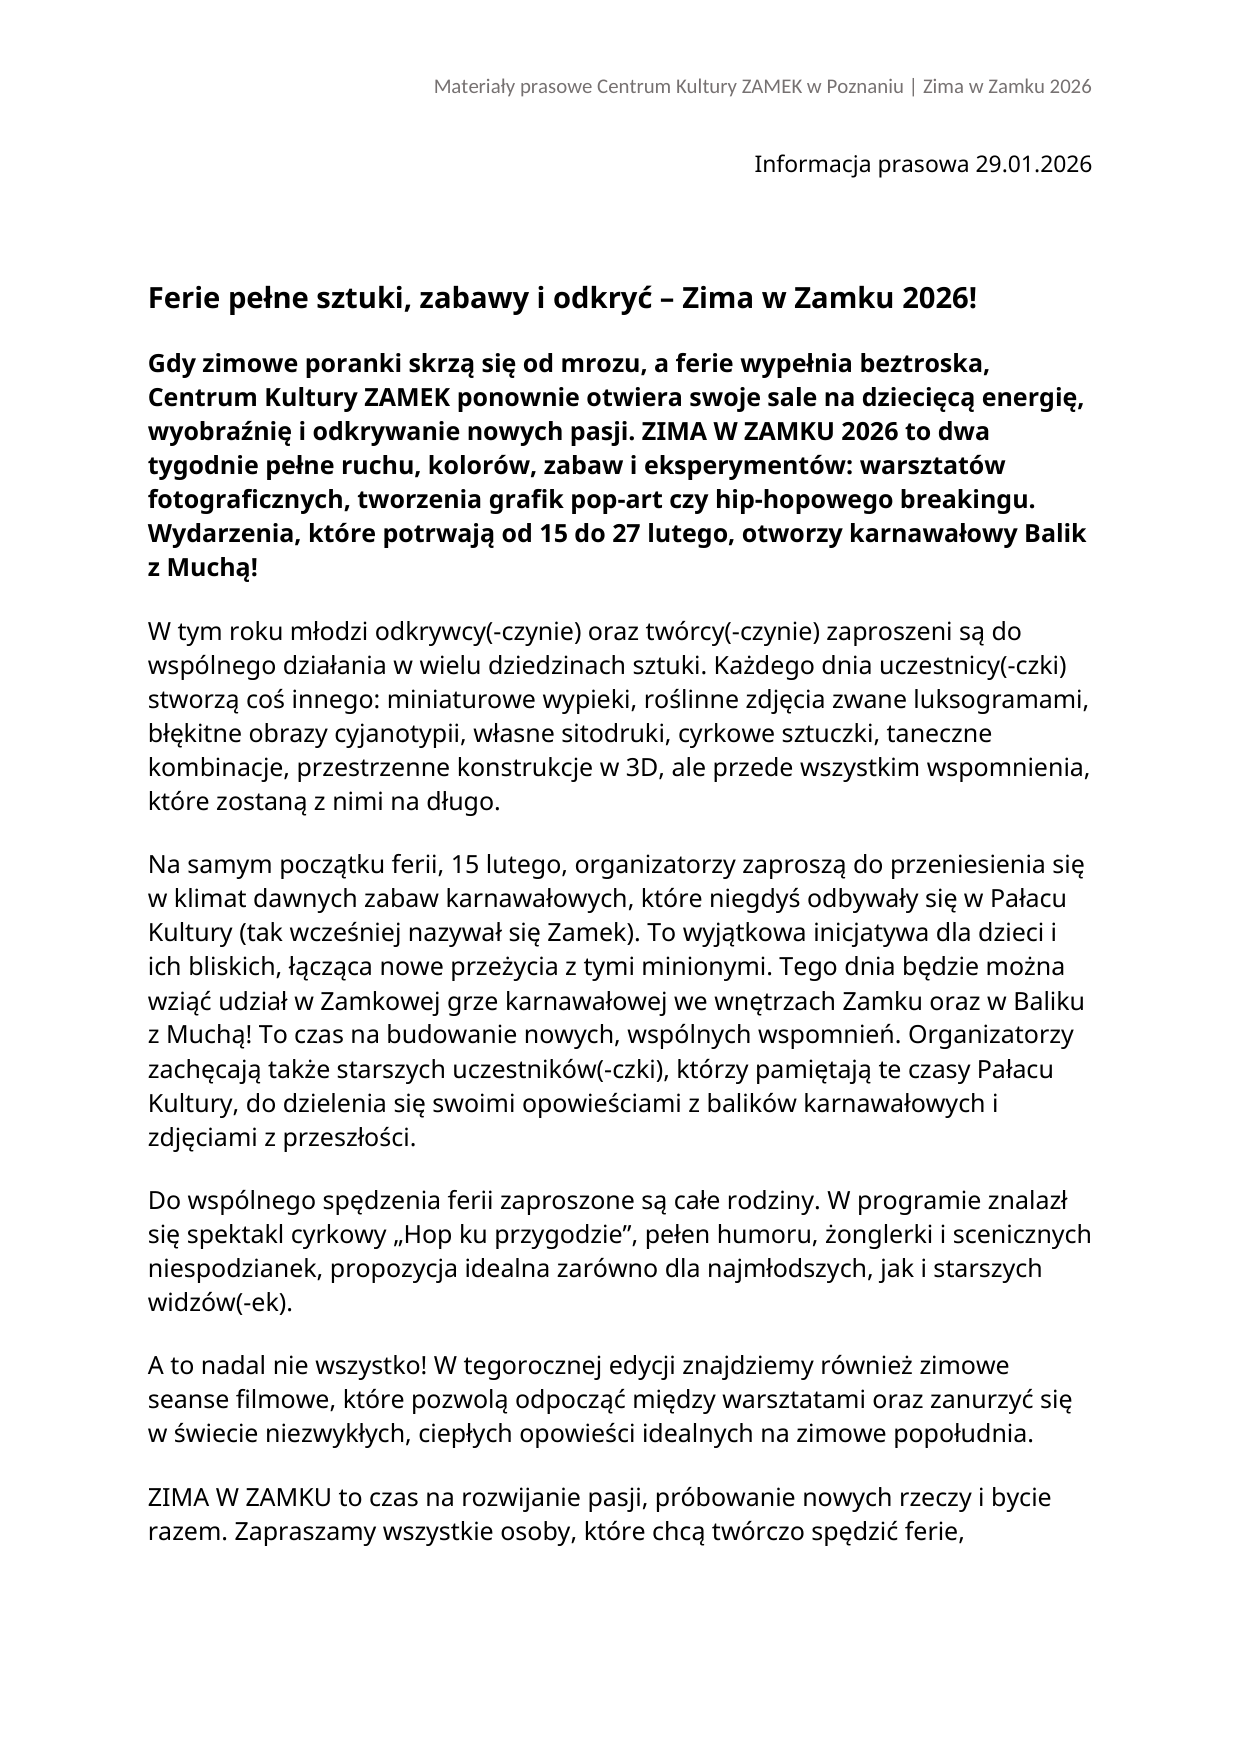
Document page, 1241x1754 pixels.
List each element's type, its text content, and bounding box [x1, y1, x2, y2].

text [148, 1479, 1093, 1547]
text Na samym początku ferii, 15 lutego, organizatorzy zaproszą do przeniesienia się w klimat dawnych zabaw karnawałowych, które niegdyś odbywały się w Pałacu Kultury (tak wcześniej nazywał się Zamek). To wyjątkowa inicjatywa dla dzieci i ich bliskich, łącząca nowe przeżycia z tymi minionymi. Tego dnia będzie można wziąć udział w Zamkowej grze karnawałowej we wnętrzach Zamku oraz w Baliku z Muchą! To czas na budowanie nowych, wspólnych wspomnień. Organizatorzy zachęcają także starszych uczestników(-czki), którzy pamiętają te czasy Pałacu Kultury, do dzielenia się swoimi opowieściami z balików karnawałowych i zdjęciami z przeszłości. [148, 847, 1093, 1153]
text Gdy zimowe poranki skrzą się od mrozu, a ferie wypełnia beztroska, Centrum Kultury ZAMEK ponownie otwiera swoje sale na dziecięcą energię, wyobraźnię i odkrywanie nowych pasji. ZIMA W ZAMKU 2026 to dwa tygodnie pełne ruchu, kolorów, zabaw i eksperymentów: warsztatów fotograficznych, tworzenia grafik pop-art czy hip-hopowego breakingu. Wydarzenia, które potrwają od 15 do 27 lutego, otworzy karnawałowy Balik z Muchą! [148, 346, 1093, 584]
text Ferie pełne sztuki, zabawy i odkryć – Zima w Zamku 2026! [148, 277, 1093, 317]
text Informacja prasowa 29.01.2026 [148, 148, 1093, 179]
text W tym roku młodzi odkrywcy(-czynie) oraz twórcy(-czynie) zaproszeni są do wspólnego działania w wielu dziedzinach sztuki. Każdego dnia uczestnicy(-czki) stworzą coś innego: miniaturowe wypieki, roślinne zdjęcia zwane luksogramami, błękitne obrazy cyjanotypii, własne sitodruki, cyrkowe sztuczki, taneczne kombinacje, przestrzenne konstrukcje w 3D, ale przede wszystkim wspomnienia, które zostaną z nimi na długo. [148, 613, 1093, 818]
text A to nadal nie wszystko! W tegorocznej edycji znajdziemy również zimowe seanse filmowe, które pozwolą odpocząć między warsztatami oraz zanurzyć się w świecie niezwykłych, ciepłych opowieści idealnych na zimowe popołudnia. [148, 1348, 1093, 1450]
text Do wspólnego spędzenia ferii zaproszone są całe rodziny. W programie znalazł się spektakl cyrkowy „Hop ku przygodzie”, pełen humoru, żonglerki i scenicznych niespodzianek, propozycja idealna zarówno dla najmłodszych, jak i starszych widzów(-ek). [148, 1183, 1093, 1319]
